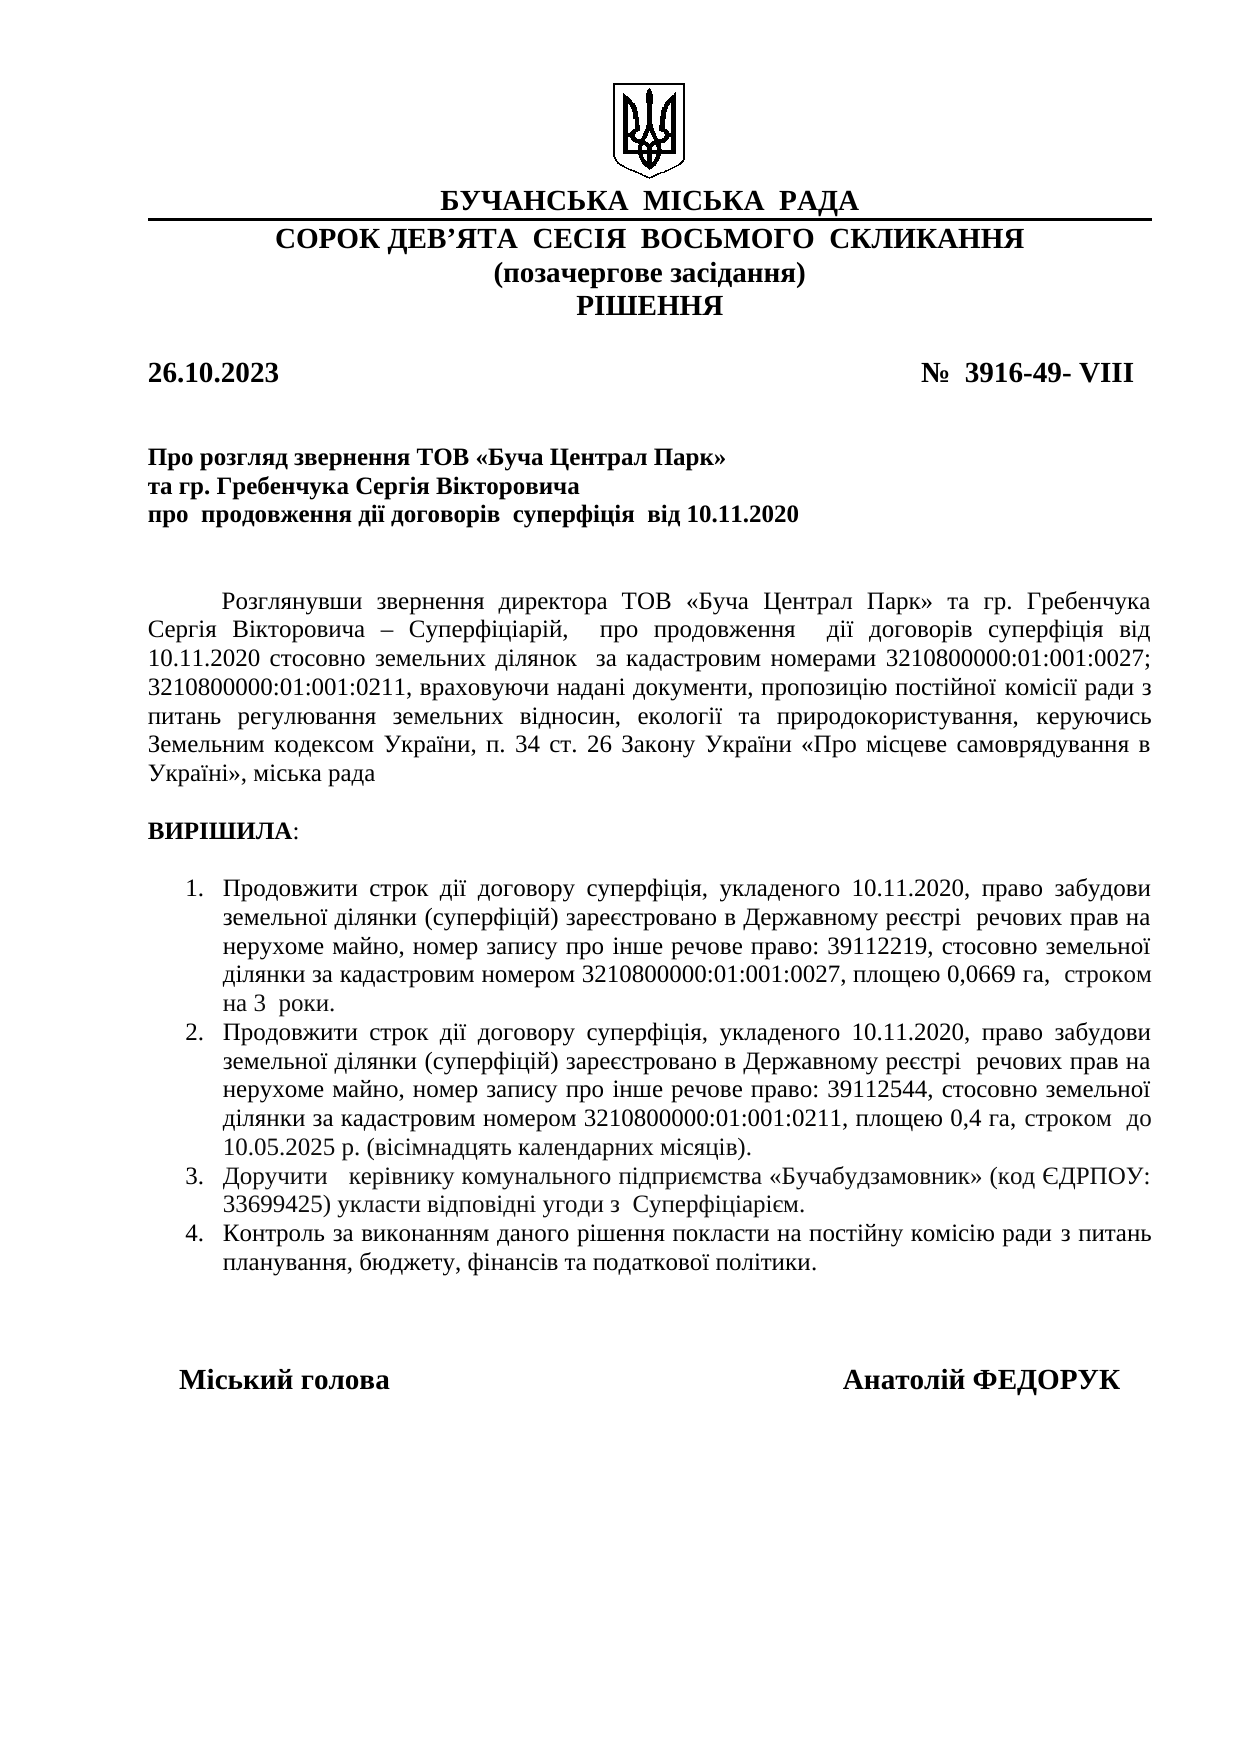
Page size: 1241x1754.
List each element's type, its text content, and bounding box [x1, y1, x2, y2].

list Доручити керівнику комунального підприємства «Бучабудзамовник» (код ЄДРПОУ: 33699425) укласти відповідні угоди з Суперфіціарієм. [185, 1161, 1152, 1218]
text СОРОК ДЕВ’ЯТА СЕСІЯ ВОСЬМОГО СКЛИКАННЯ [148, 221, 1152, 255]
text Міський голова Анатолій ФЕДОРУК [148, 1362, 1152, 1396]
list Продовжити строк дії договору суперфіція, укладеного 10.11.2020, право забудови земельної ділянки (суперфіцій) зареєстровано в Державному реєстрі речових прав на нерухоме майно, номер запису про інше речове право: 39112544, стосовно земельної ділянки за кадастровим номером 3210800000:01:001:0211, площею 0,4 га, строком до 10.05.2025 р. (вісімнадцять календарних місяців). [185, 1017, 1152, 1161]
text (позачергове засідання) [148, 255, 1152, 288]
text про продовження дії договорів суперфіція від 10.11.2020 [148, 499, 1152, 528]
text БУЧАНСЬКА МІСЬКА РАДА [148, 183, 1152, 218]
list Контроль за виконанням даного рішення покласти на постійну комісію ради з питань планування, бюджету, фінансів та податкової політики. [185, 1218, 1152, 1276]
text ВИРІШИЛА: [148, 816, 1152, 844]
text та гр. Гребенчука Сергія Вікторовича [148, 471, 1152, 499]
text Про розгляд звернення ТОВ «Буча Централ Парк» [148, 442, 1152, 471]
text РІШЕННЯ [148, 288, 1152, 322]
text Розглянувши звернення директора ТОВ «Буча Централ Парк» та гр. Гребенчука Сергія Вікторовича – Суперфіціарій, про продовження дії договорів суперфіція від 10.11.2020 стосовно земельних ділянок за кадастровим номерами 3210800000:01:001:0027; 3210800000:01:001:0211, враховуючи надані документи, пропозицію постійної комісії ради з питань регулювання земельних відносин, екології та природокористування, керуючись Земельним кодексом України, п. 34 ст. 26 Закону України «Про місцеве самоврядування в Україні», міська рада [148, 586, 1152, 787]
list Продовжити строк дії договору суперфіція, укладеного 10.11.2020, право забудови земельної ділянки (суперфіцій) зареєстровано в Державному реєстрі речових прав на нерухоме майно, номер запису про інше речове право: 39112219, стосовно земельної ділянки за кадастровим номером 3210800000:01:001:0027, площею 0,0669 га, строком на 3 роки. [185, 873, 1152, 1017]
text 26.10.2023 № 3916-49- VІІІ [148, 356, 1152, 389]
